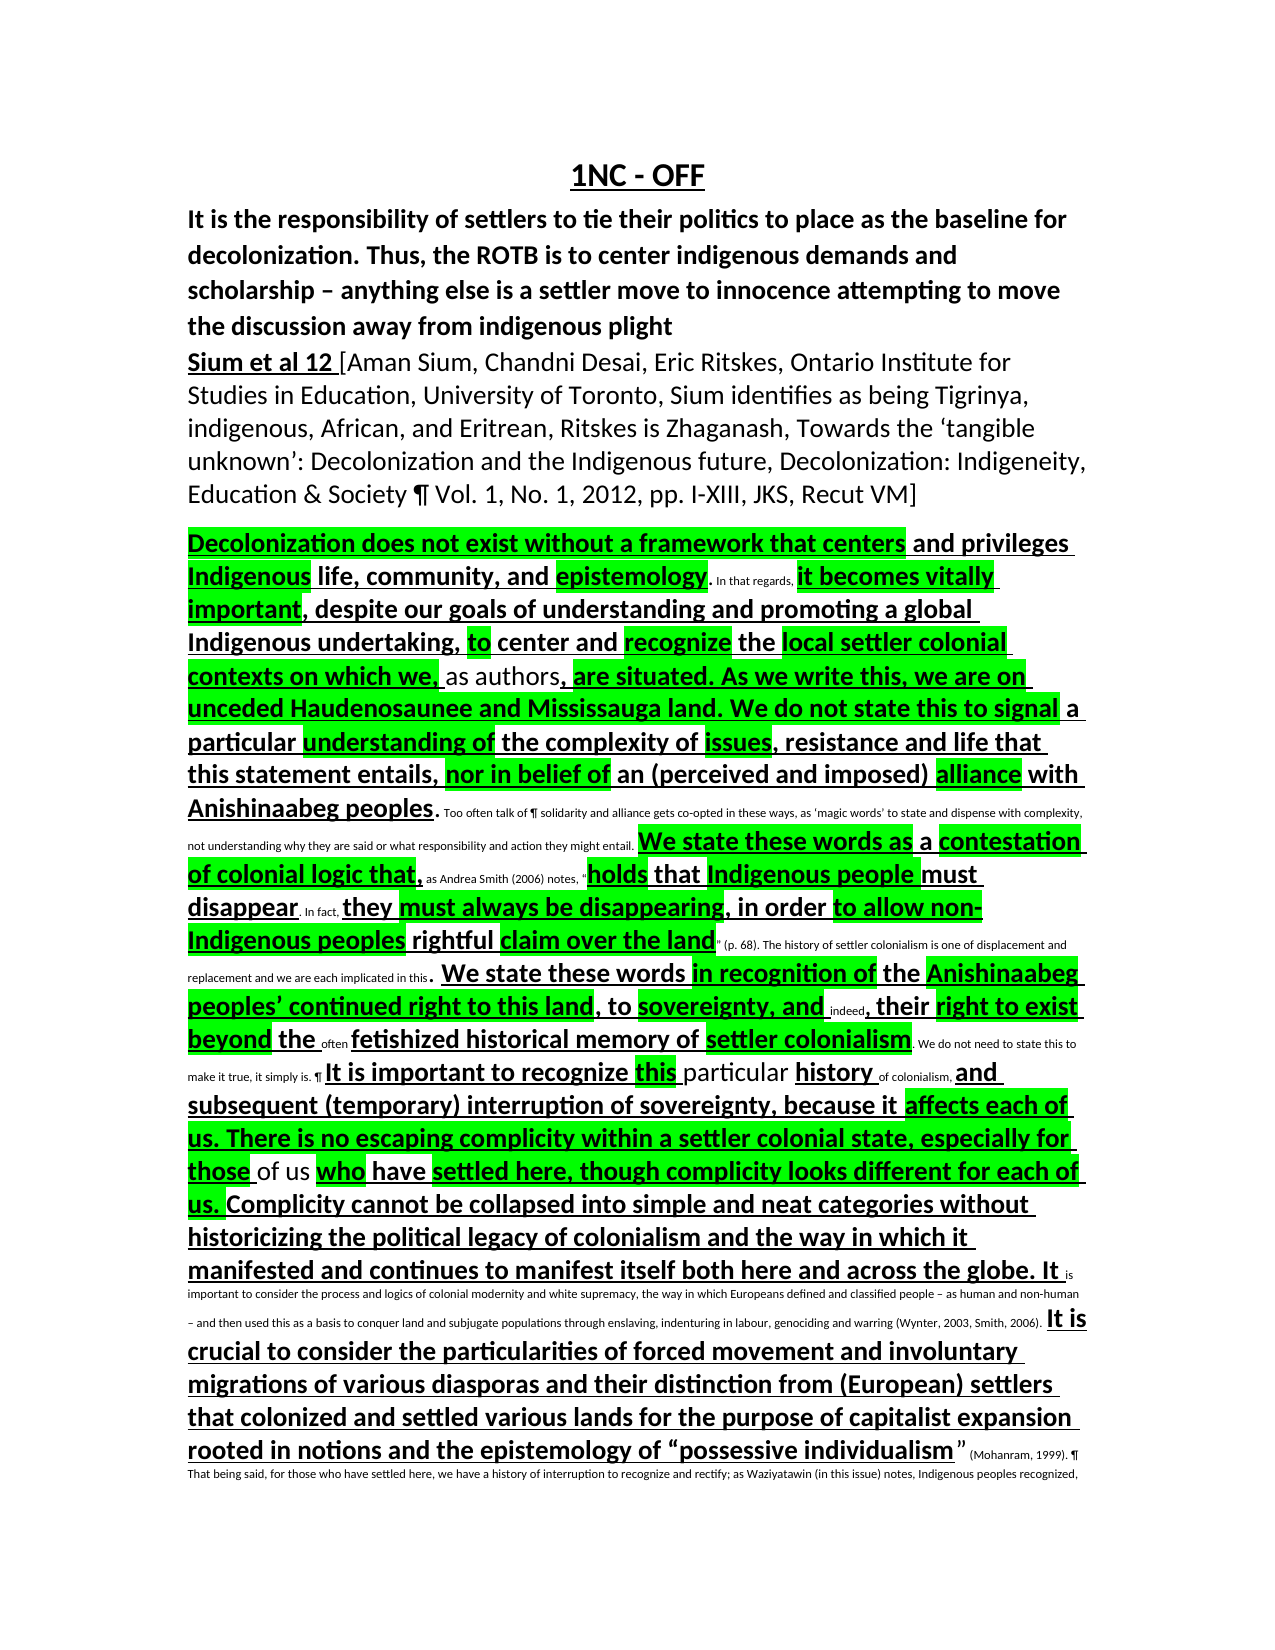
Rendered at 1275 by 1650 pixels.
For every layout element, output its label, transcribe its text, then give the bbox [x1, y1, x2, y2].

subtitle 1NC - OFF [187, 154, 1087, 195]
text Sium et al 12 [Aman Sium, Chandni Desai, Eric Ritskes, Ontario Institute for Studies in Education, University of Toronto, Sium identifies as being Tigrinya, indigenous, African, and Eritrean, Ritskes is Zhaganash, Towards the ‘tangible unknown’: Decolonization and the Indigenous future, Decolonization: Indigeneity, Education & Society ¶ Vol. 1, No. 1, 2012, pp. I-XIII, JKS, Recut VM] [187, 345, 1087, 510]
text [187, 854, 1087, 1482]
subtitle It is the responsibility of settlers to tie their politics to place as the baseline for decolonization. Thus, the ROTB is to center indigenous demands and scholarship – anything else is a settler move to innocence attempting to move the discussion away from indigenous plight [187, 202, 1087, 342]
